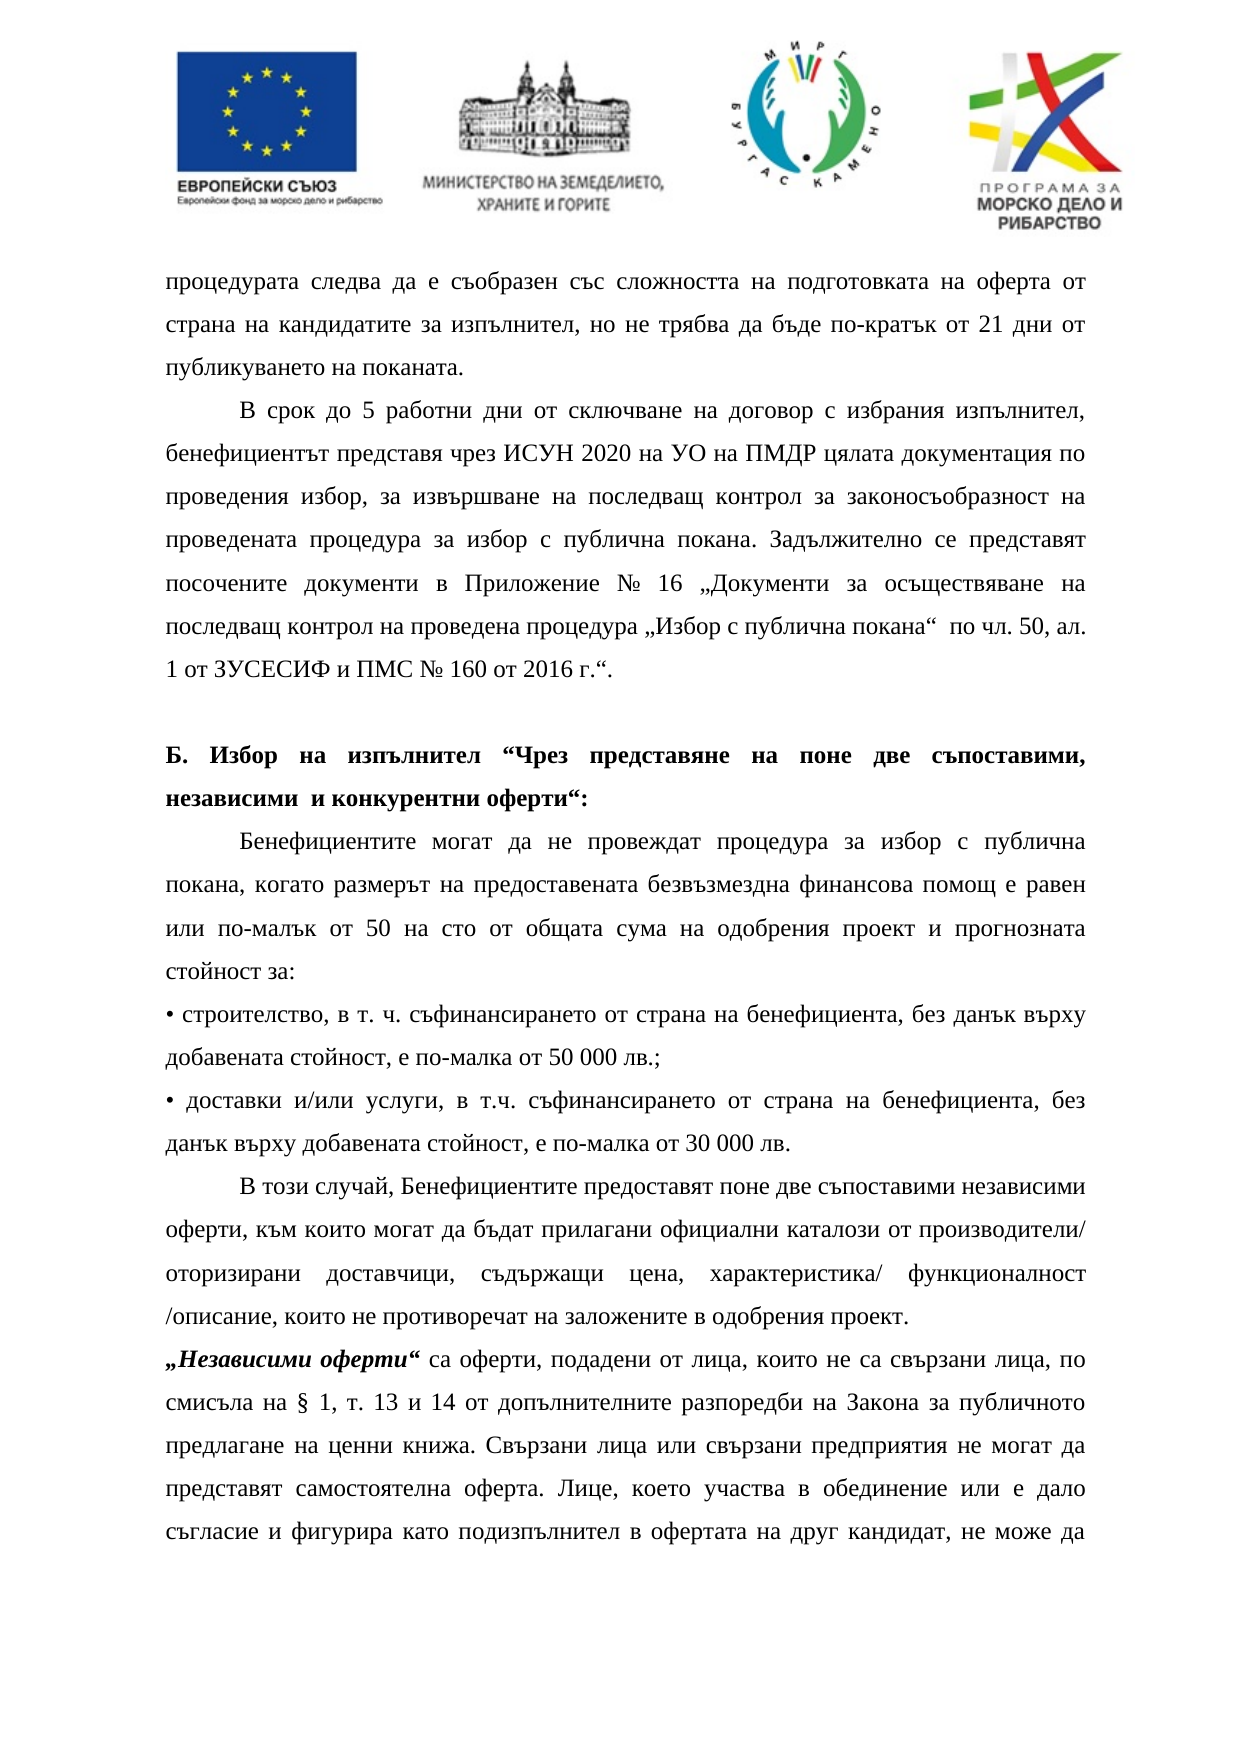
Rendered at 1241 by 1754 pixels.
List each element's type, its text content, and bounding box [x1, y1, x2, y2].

text Бенефициентите могат да не провеждат процедура за избор с публична покана, когато размерът на предоставената безвъзмездна финансова помощ е равен или по-малък от 50 на сто от общата сума на одобрения проект и прогнозната стойност за: [165, 826, 1087, 984]
text • строителство, в т. ч. съфинансирането от страна на бенефициента, без данък върху добавената стойност, е по-малка от 50 000 лв.; [165, 999, 1087, 1071]
picture [165, 29, 1136, 237]
text В срок до 5 работни дни от сключване на договор с избрания изпълнител, бенефициентът представя чрез ИСУН 2020 на УО на ПМДР цялата документация по проведения избор, за извършване на последващ контрол за законосъобразност на проведената процедура за избор с публична покана. Задължително се представят посочените документи в Приложение № 16 „Документи за осъществяване на последващ контрол на проведена процедура „Избор с публична покана“ по чл. 50, ал. 1 от ЗУСЕСИФ и ПМС № 160 от 2016 г.“. [165, 395, 1087, 683]
text В този случай, Бенефициентите предоставят поне две съпоставими независими оферти, към които могат да бъдат прилагани официални каталози от производители/ оторизирани доставчици, съдържащи цена, характеристика/ функционалност /описание, които не противоречат на заложените в одобрения проект. [165, 1171, 1087, 1329]
text Б. Избор на изпълнител “Чрез представяне на поне две съпоставими, независими и конкурентни оферти“: [165, 740, 1087, 812]
text • доставки и/или услуги, в т.ч. съфинансирането от страна на бенефициента, без данък върху добавената стойност, е по-малка от 30 000 лв. [165, 1085, 1087, 1157]
